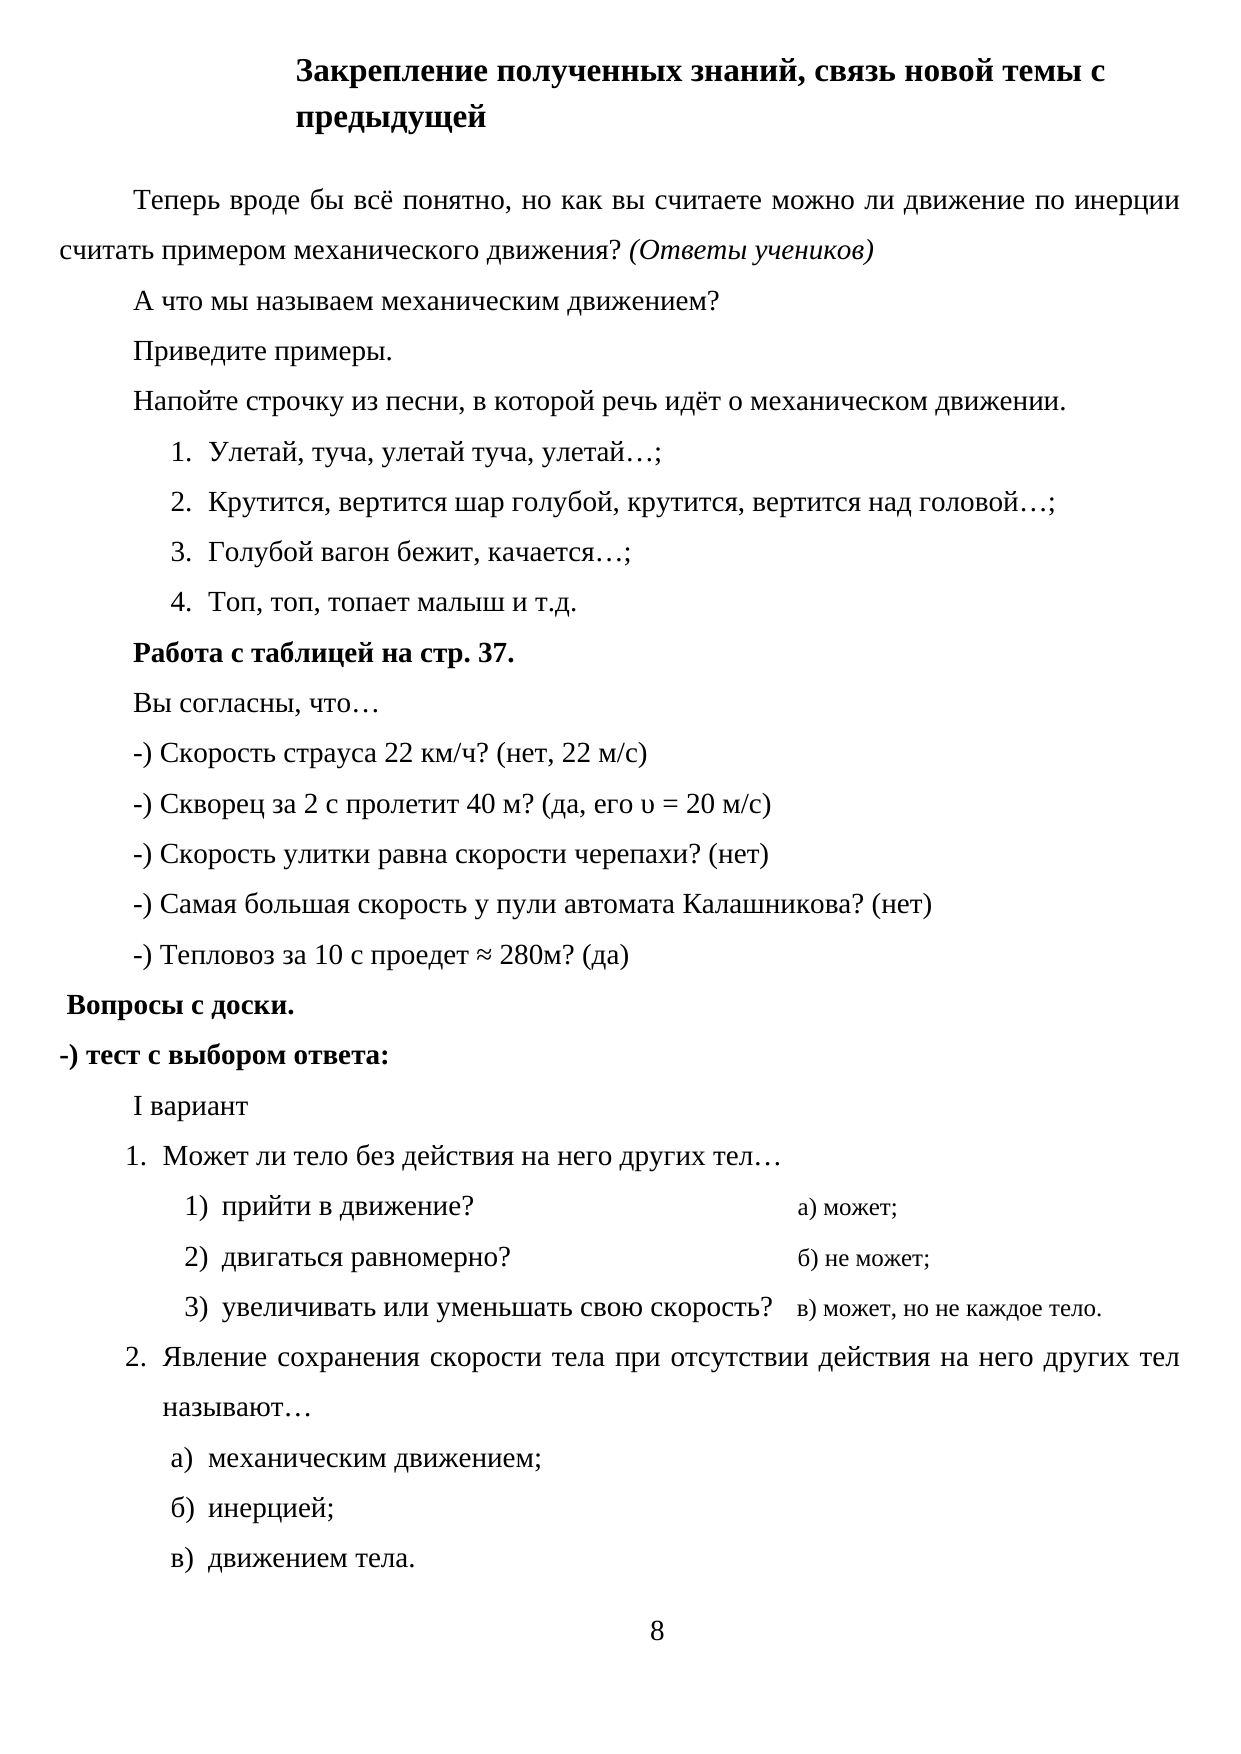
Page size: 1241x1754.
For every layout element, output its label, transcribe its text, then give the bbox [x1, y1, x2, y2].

list увеличивать или уменьшать свою скорость? в) может, но не каждое тело. [184, 1289, 1181, 1322]
text Вопросы с доски. [59, 987, 1181, 1021]
subtitle Закрепление полученных знаний, связь новой темы с предыдущей [295, 50, 1181, 134]
text Работа с таблицей на стр. 37. [59, 635, 1181, 668]
text Вы согласны, что… [59, 685, 1181, 719]
text -) Скворец за 2 с пролетит 40 м? (да, его υ = 20 м/с) [59, 786, 1181, 819]
list движением тела. [170, 1541, 1181, 1574]
list Топ, топ, топает малыш и т.д. [170, 584, 1181, 618]
text I вариант [59, 1088, 1181, 1121]
list прийти в движение? а) может; [184, 1188, 1181, 1222]
list инерцией; [170, 1490, 1181, 1524]
list Улетай, туча, улетай туча, улетай…; [170, 434, 1181, 467]
text -) Тепловоз за 10 с проедет ≈ 280м? (да) [59, 937, 1181, 970]
list Крутится, вертится шар голубой, крутится, вертится над головой…; [170, 484, 1181, 517]
list механическим движением; [170, 1440, 1181, 1473]
text Приведите примеры. [59, 333, 1181, 367]
text -) Самая большая скорость у пули автомата Калашникова? (нет) [59, 886, 1181, 920]
text -) тест с выбором ответа: [59, 1037, 1181, 1071]
text -) Скорость страуса ? (нет, 22 м/с) [59, 736, 1181, 769]
text -) Скорость улитки равна скорости черепахи? (нет) [59, 836, 1181, 870]
list Может ли тело без действия на него других тел… [125, 1138, 1181, 1172]
text Теперь вроде бы всё понятно, но как вы считаете можно ли движение по инерции считать примером механического движения? (Ответы учеников) [59, 182, 1181, 266]
list Явление сохранения скорости тела при отсутствии действия на него других тел называют… [125, 1339, 1181, 1423]
list Голубой вагон бежит, качается…; [170, 534, 1181, 568]
text Напойте строчку из песни, в которой речь идёт о механическом движении. [59, 383, 1181, 417]
list двигаться равномерно? б) не может; [184, 1239, 1181, 1272]
text А что мы называем механическим движением? [59, 283, 1181, 316]
